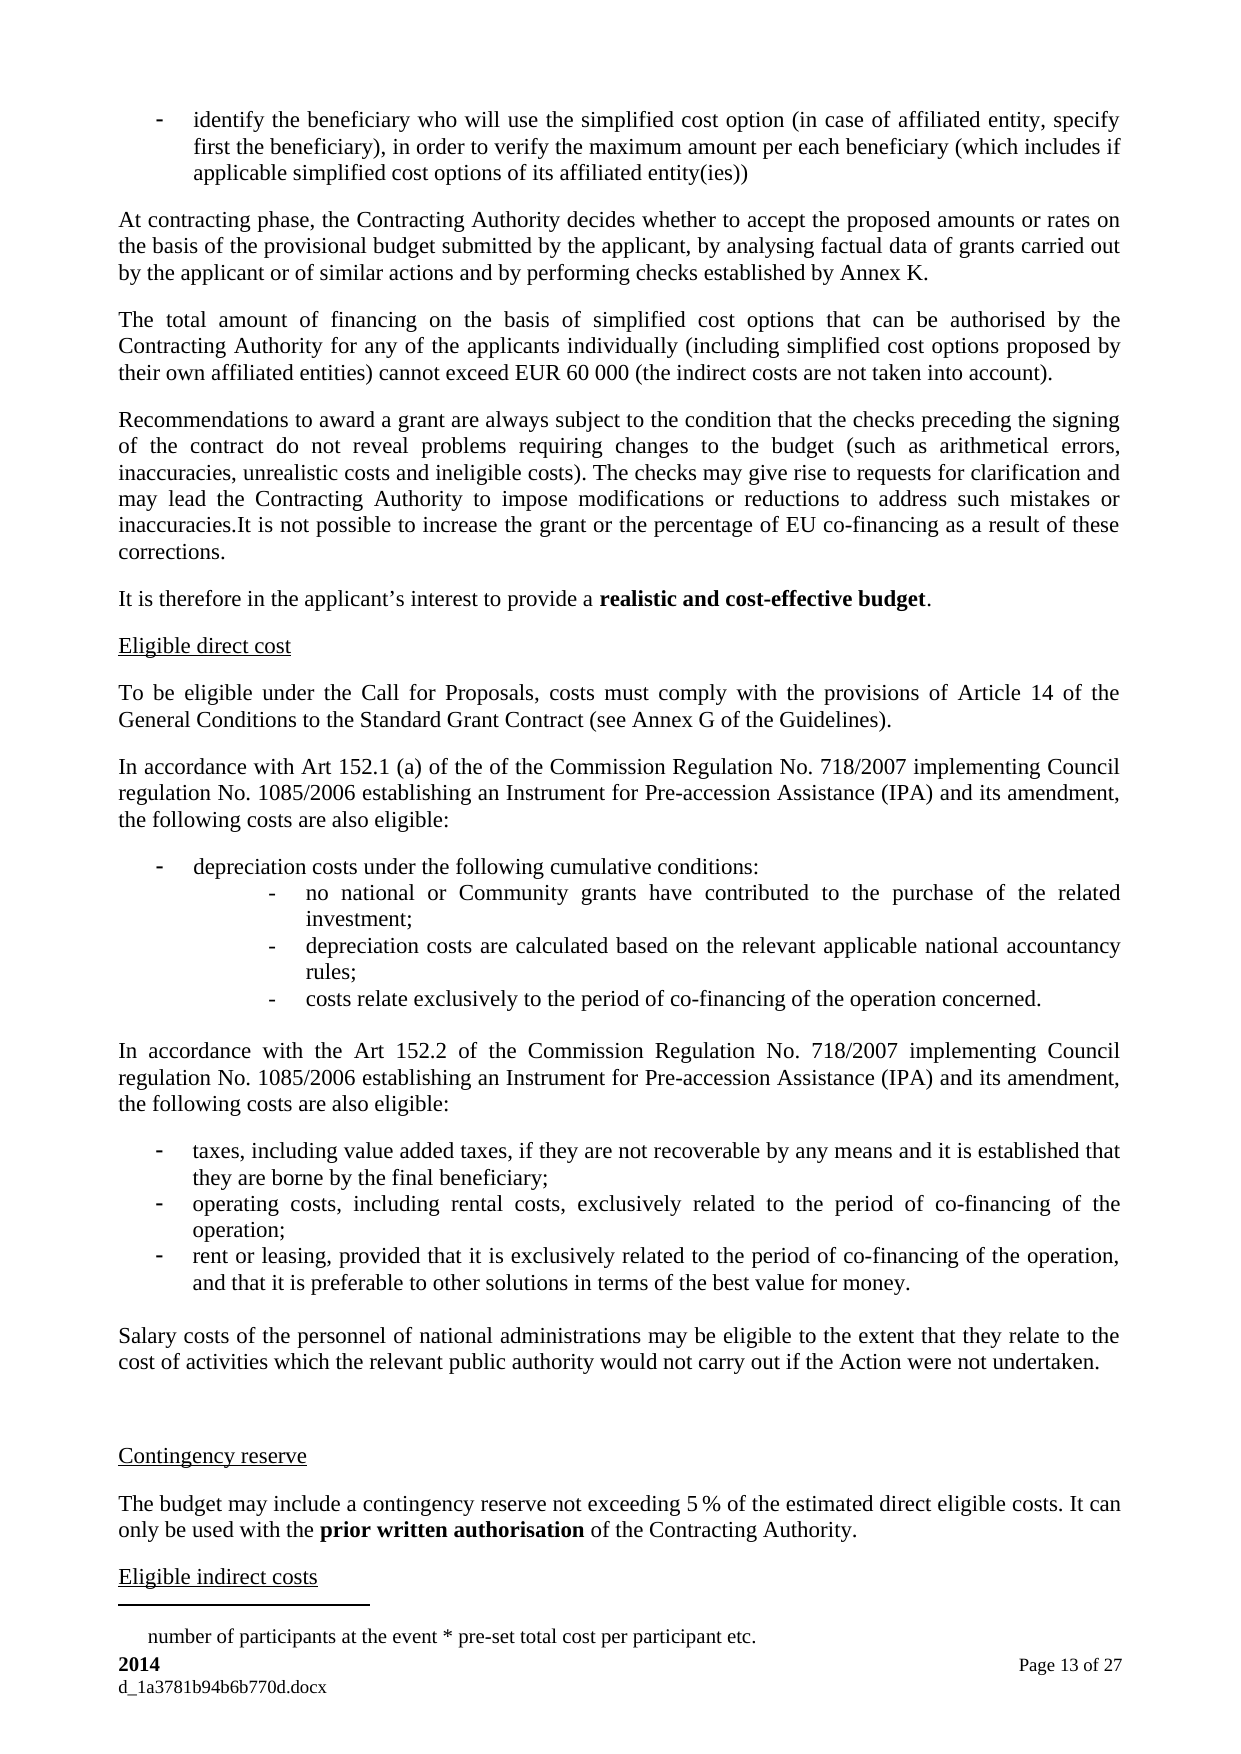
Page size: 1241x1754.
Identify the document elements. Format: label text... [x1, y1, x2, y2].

text The total amount of financing on the basis of simplified cost options that can be authorised by the Contracting Authority for any of the applicants individually (including simplified cost options proposed by their own affiliated entities) cannot exceed EUR 60 000 (the indirect costs are not taken into account). [118, 306, 1122, 385]
text The budget may include a contingency reserve not exceeding 5 % of the estimated direct eligible costs. It can only be used with the prior written authorisation of the Contracting Authority. [118, 1489, 1122, 1542]
text To be eligible under the Call for Proposals, costs must comply with the provisions of Article 14 of the General Conditions to the Standard Grant Contract (see Annex G of the Guidelines). [118, 679, 1122, 732]
text It is therefore in the applicant’s interest to provide a realistic and cost-effective budget. [118, 585, 1122, 611]
text Salary costs of the personnel of national administrations may be eligible to the extent that they relate to the cost of activities which the relevant public authority would not carry out if the Action were not undertaken. [118, 1322, 1122, 1374]
list depreciation costs are calculated based on the relevant applicable national accountancy rules; [268, 932, 1122, 984]
text Recommendations to award a grant are always subject to the condition that the checks preceding the signing of the contract do not reveal problems requiring changes to the budget (such as arithmetical errors, inaccuracies, unrealistic costs and ineligible costs). The checks may give rise to requests for clarification and may lead the Contracting Authority to impose modifications or reductions to address such mistakes or inaccuracies.It is not possible to increase the grant or the percentage of EU co-financing as a result of these corrections. [118, 406, 1122, 564]
list costs relate exclusively to the period of co-financing of the operation concerned. [268, 984, 1122, 1011]
text In accordance with Art 152.1 (a) of the of the Commission Regulation No. 718/2007 implementing Council regulation No. 1085/2006 establishing an Instrument for Pre-accession Assistance (IPA) and its amendment, the following costs are also eligible: [118, 753, 1122, 832]
text Eligible indirect costs [118, 1563, 1122, 1589]
list rent or leasing, provided that it is exclusively related to the period of co-financing of the operation, and that it is preferable to other solutions in terms of the best value for money. [155, 1243, 1122, 1295]
list depreciation costs under the following cumulative conditions: [156, 853, 1122, 879]
text In accordance with the Art 152.2 of the Commission Regulation No. 718/2007 implementing Council regulation No. 1085/2006 establishing an Instrument for Pre-accession Assistance (IPA) and its amendment, the following costs are also eligible: [118, 1037, 1122, 1116]
text At contracting phase, the Contracting Authority decides whether to accept the proposed amounts or rates on the basis of the provisional budget submitted by the applicant, by analysing factual data of grants carried out by the applicant or of similar actions and by performing checks established by Annex K. [118, 206, 1122, 285]
text Eligible direct cost [118, 632, 1122, 658]
text Contingency reserve [118, 1442, 1122, 1469]
list no national or Community grants have contributed to the purchase of the related investment; [268, 879, 1122, 932]
list identify the beneficiary who will use the simplified cost option (in case of affiliated entity, specify first the beneficiary), in order to verify the maximum amount per each beneficiary (which includes if applicable simplified cost options of its affiliated entity(ies)) [156, 106, 1122, 185]
list operating costs, including rental costs, exclusively related to the period of co-financing of the operation; [155, 1190, 1122, 1243]
list taxes, including value added taxes, if they are not recoverable by any means and it is established that they are borne by the final beneficiary; [155, 1137, 1122, 1190]
